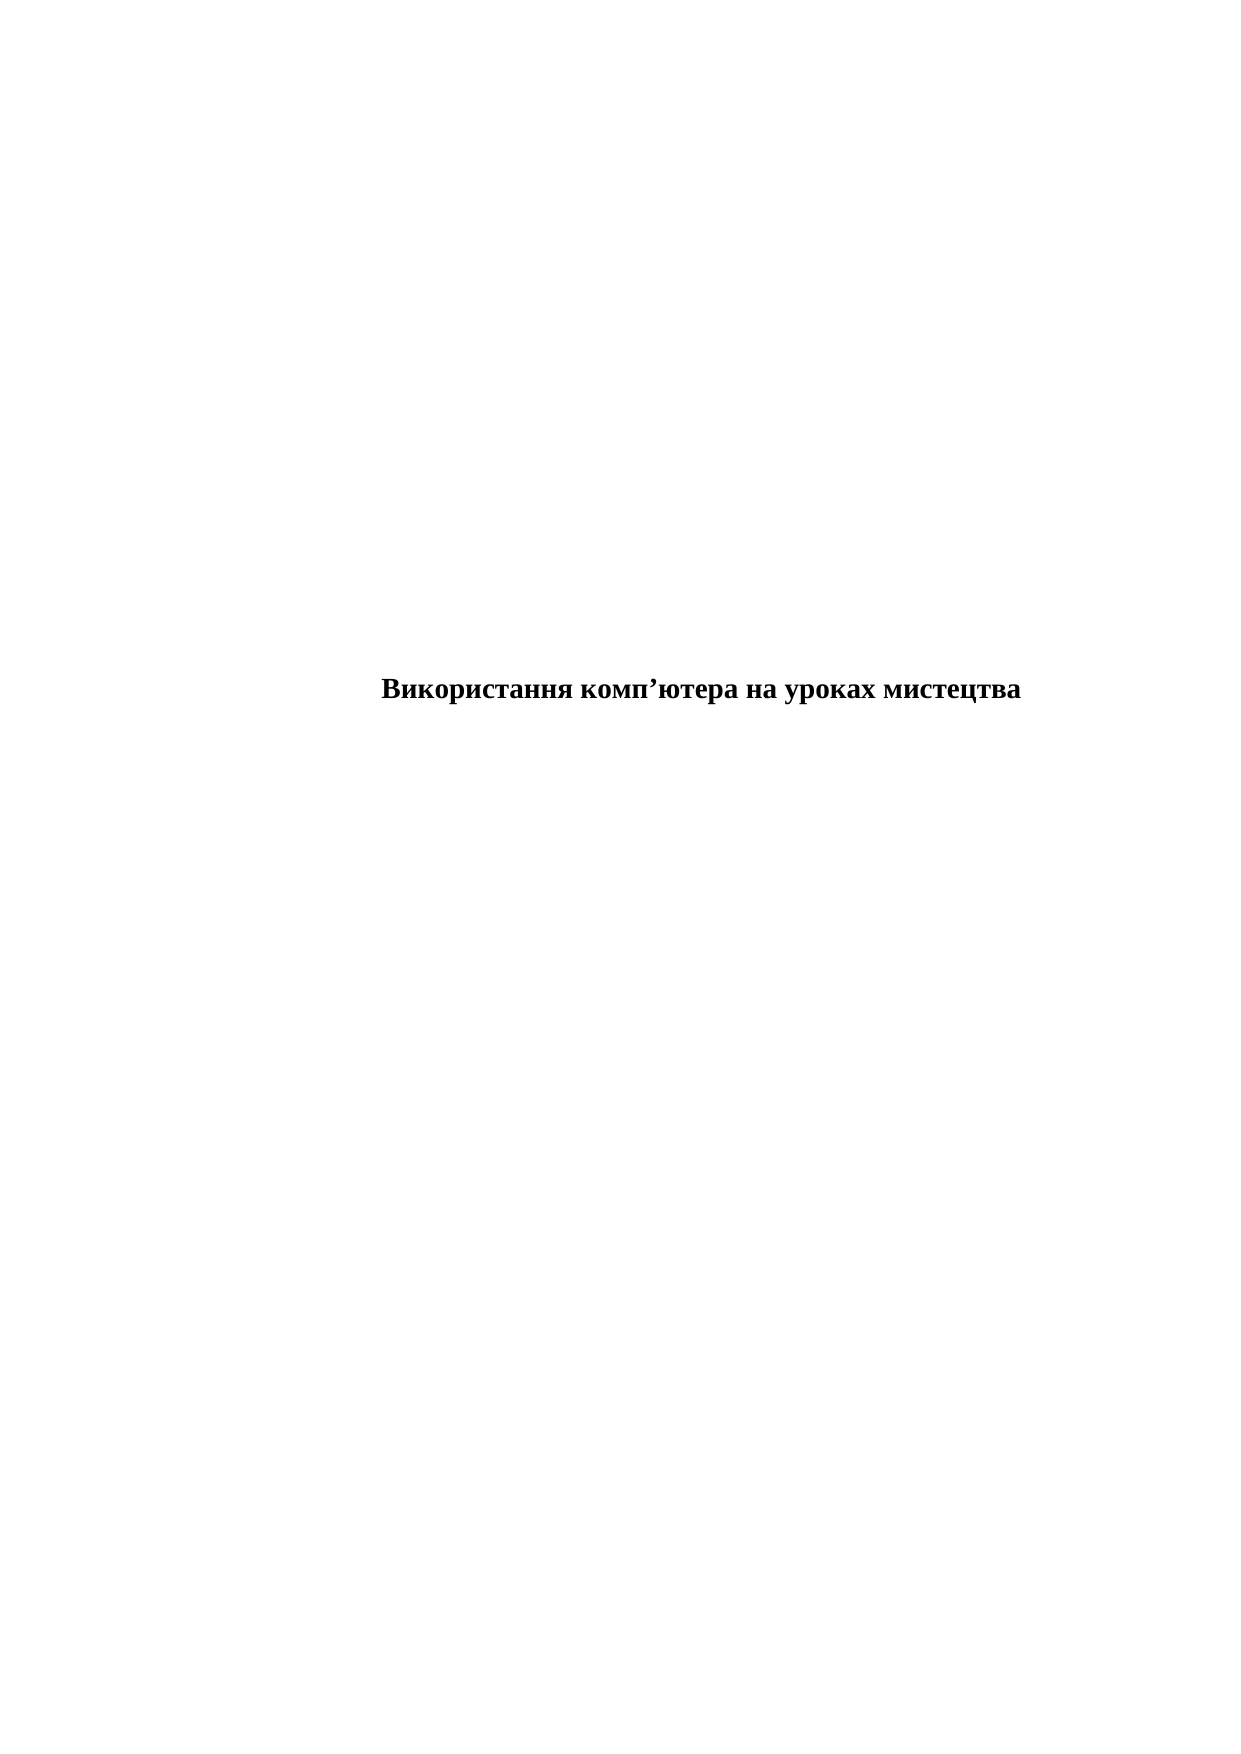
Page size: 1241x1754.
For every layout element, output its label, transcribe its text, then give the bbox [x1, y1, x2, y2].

text Використання комп’ютера на уроках мистецтва [177, 672, 1152, 705]
